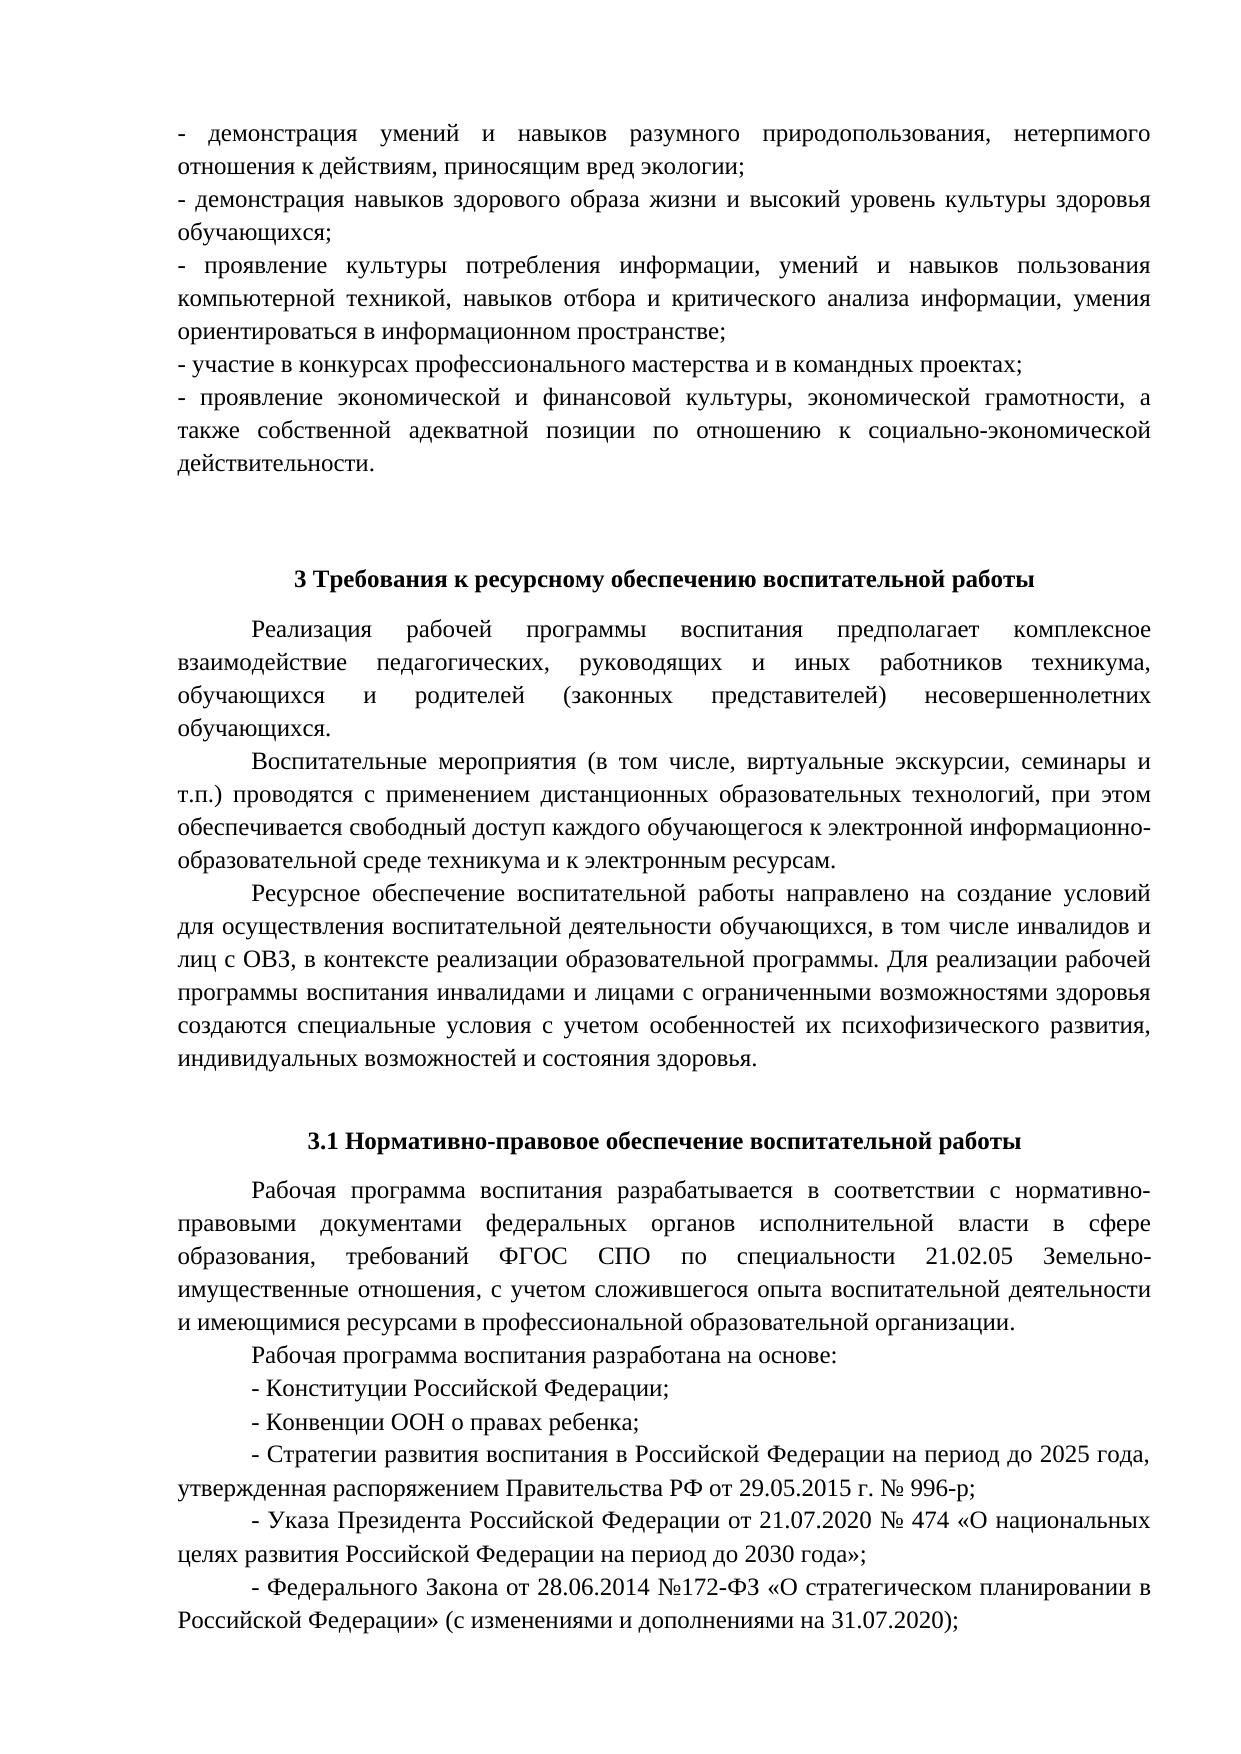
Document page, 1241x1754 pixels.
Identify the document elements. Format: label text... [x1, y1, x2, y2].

text Реализация рабочей программы воспитания предполагает комплексное взаимодействие педагогических, руководящих и иных работников техникума, обучающихся и родителей (законных представителей) несовершеннолетних обучающихся. [177, 614, 1152, 742]
text - демонстрация умений и навыков разумного природопользования, нетерпимого отношения к действиям, приносящим вред экологии; [177, 118, 1152, 180]
text Ресурсное обеспечение воспитательной работы направлено на создание условий для осуществления воспитательной деятельности обучающихся, в том числе инвалидов и лиц с ОВЗ, в контексте реализации образовательной программы. Для реализации рабочей программы воспитания инвалидами и лицами с ограниченными возможностями здоровья создаются специальные условия с учетом особенностей их психофизического развития, индивидуальных возможностей и состояния здоровья. [177, 878, 1152, 1072]
text - Конвенции ООН о правах ребенка; [177, 1407, 1152, 1435]
text 3.1 Нормативно-правовое обеспечение воспитательной работы [177, 1126, 1152, 1154]
text - Федерального Закона от 28.06.2014 №172-ФЗ «О стратегическом планировании в Российской Федерации» (с изменениями и дополнениями на 31.07.2020); [177, 1572, 1152, 1633]
text - проявление культуры потребления информации, умений и навыков пользования компьютерной техникой, навыков отбора и критического анализа информации, умения ориентироваться в информационном пространстве; [177, 250, 1152, 345]
text 3 Требования к ресурсному обеспечению воспитательной работы [177, 564, 1152, 593]
text - Указа Президента Российской Федерации от 21.07.2020 № 474 «О национальных целях развития Российской Федерации на период до 2030 года»; [177, 1506, 1152, 1567]
text Воспитательные мероприятия (в том числе, виртуальные экскурсии, семинары и т.п.) проводятся с применением дистанционных образовательных технологий, при этом обеспечивается свободный доступ каждого обучающегося к электронной информационно-образовательной среде техникума и к электронным ресурсам. [177, 746, 1152, 874]
text Рабочая программа воспитания разработана на основе: [177, 1341, 1152, 1369]
text - Конституции Российской Федерации; [177, 1373, 1152, 1402]
text - проявление экономической и финансовой культуры, экономической грамотности, а также собственной адекватной позиции по отношению к социально-экономической действительности. [177, 382, 1152, 477]
text Рабочая программа воспитания разрабатывается в соответствии с нормативно-правовыми документами федеральных органов исполнительной власти в сфере образования, требований ФГОС СПО по специальности 21.02.05 Земельно-имущественные отношения, с учетом сложившегося опыта воспитательной деятельности и имеющимися ресурсами в профессиональной образовательной организации. [177, 1175, 1152, 1336]
text - демонстрация навыков здорового образа жизни и высокий уровень культуры здоровья обучающихся; [177, 184, 1152, 246]
text - участие в конкурсах профессионального мастерства и в командных проектах; [177, 349, 1152, 378]
text - Стратегии развития воспитания в Российской Федерации на период до 2025 года, утвержденная распоряжением Правительства РФ от 29.05.2015 г. № 996-р; [177, 1439, 1152, 1501]
